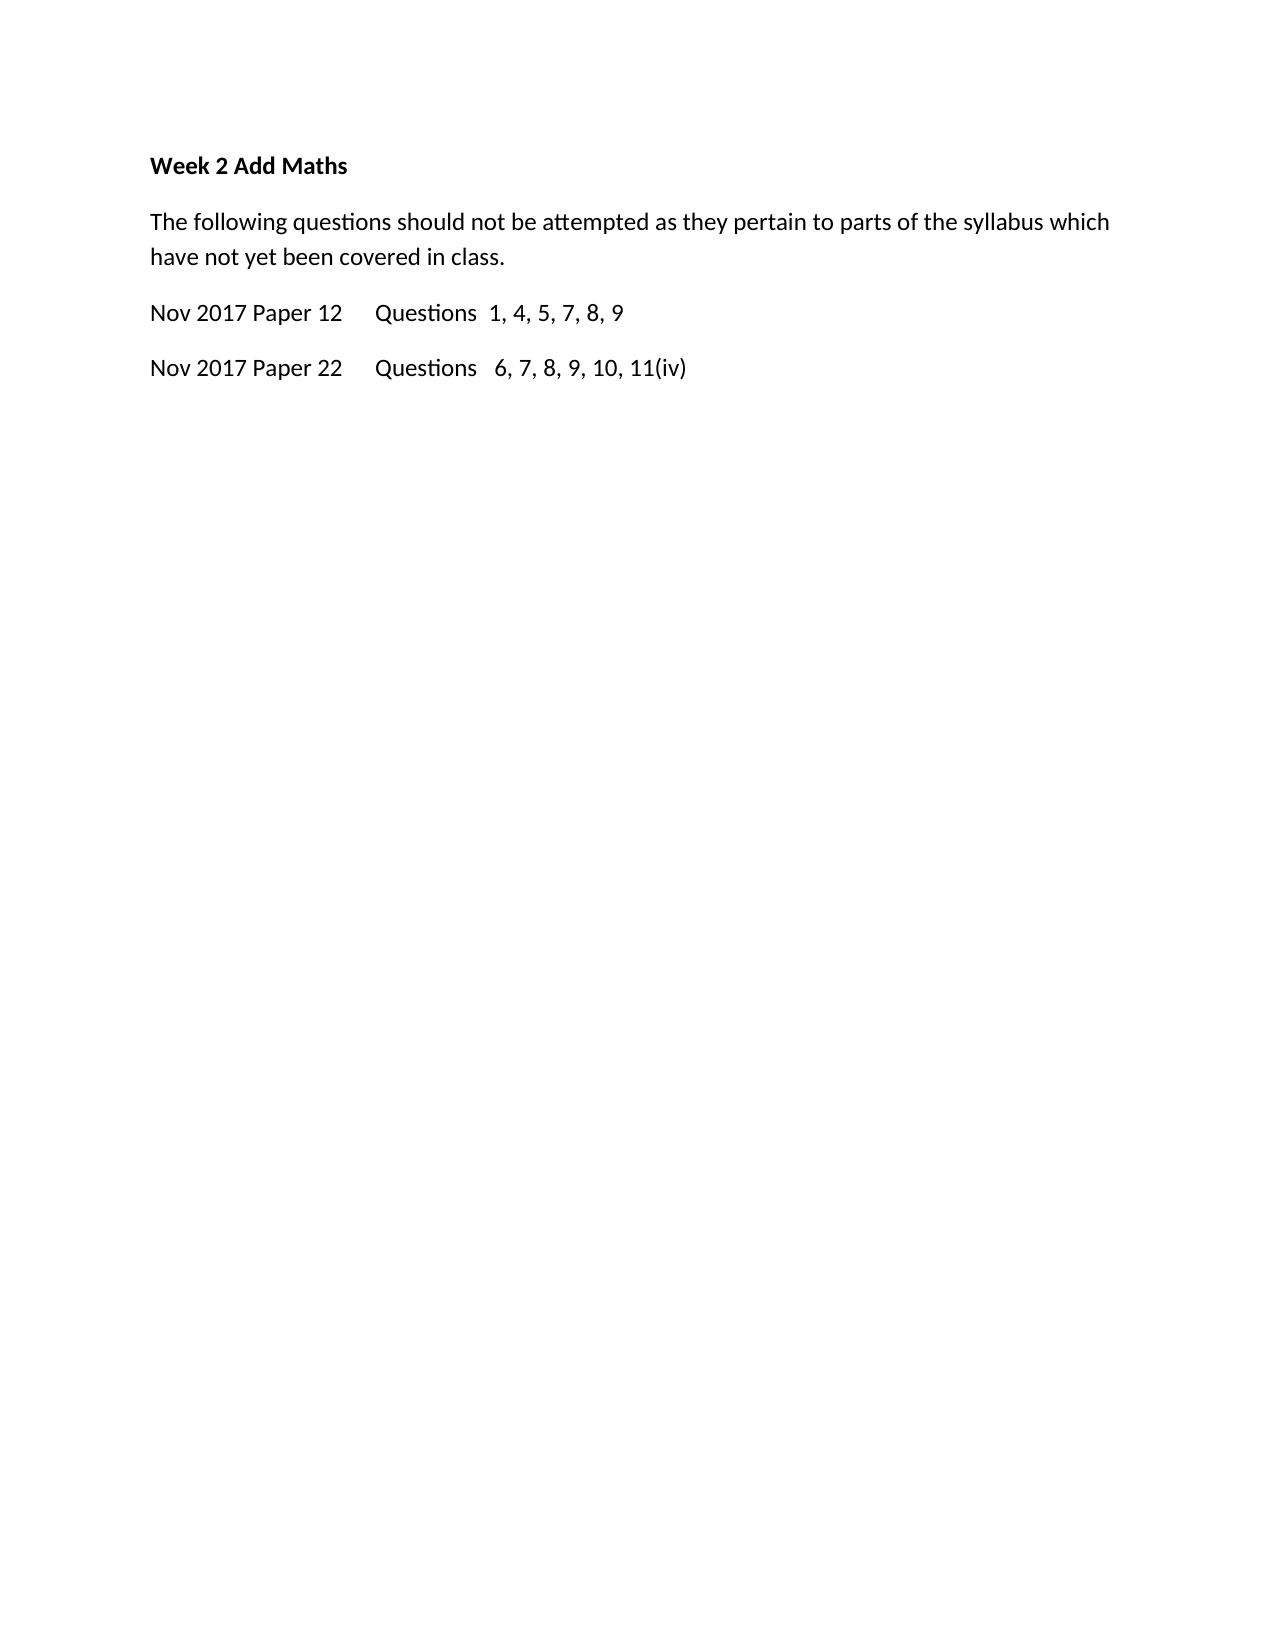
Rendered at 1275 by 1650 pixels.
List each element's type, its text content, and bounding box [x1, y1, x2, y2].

text Nov 2017 Paper 22 Questions 6, 7, 8, 9, 10, 11(iv) [150, 352, 1125, 383]
text Week 2 Add Maths [150, 150, 1125, 181]
text The following questions should not be attempted as they pertain to parts of the syllabus which have not yet been covered in class. [150, 206, 1125, 271]
text Nov 2017 Paper 12 Questions 1, 4, 5, 7, 8, 9 [150, 297, 1125, 327]
